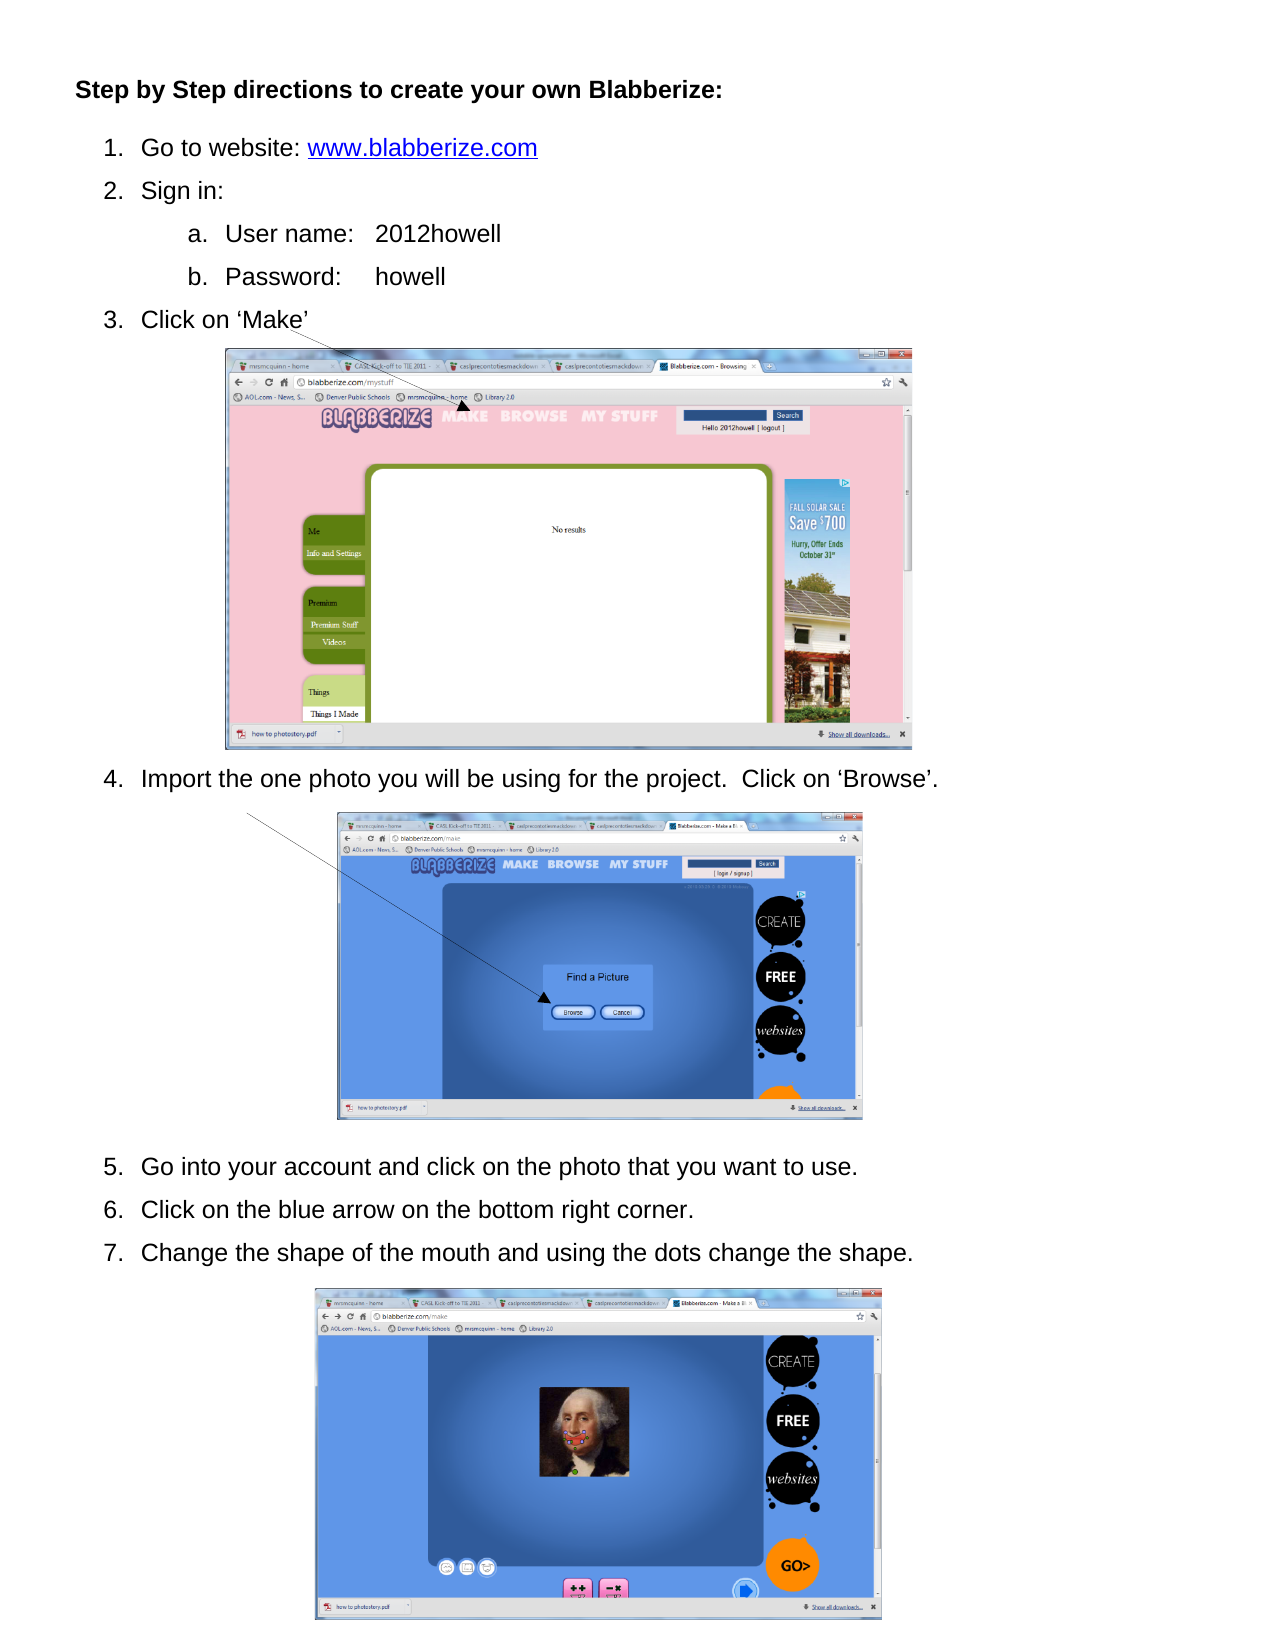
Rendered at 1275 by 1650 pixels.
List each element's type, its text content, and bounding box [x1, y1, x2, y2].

list User name: 2012howell [187, 219, 1200, 247]
picture [314, 1288, 882, 1620]
list Click on the blue arrow on the bottom right corner. [103, 1195, 1200, 1224]
list Change the shape of the mouth and using the dots change the shape. [103, 1238, 1200, 1267]
list Click on ‘Make’ [103, 305, 1200, 334]
list Password: howell [187, 262, 1200, 291]
list Sign in: [103, 176, 1200, 204]
picture [337, 812, 863, 1120]
list Go to website: www.blabberize.com [103, 132, 1200, 161]
list Go into your account and click on the photo that you want to use. [103, 1152, 1200, 1181]
text Step by Step directions to create your own Blabberize: [75, 75, 1200, 104]
list Import the one photo you will be using for the project. Click on ‘Browse’. [103, 764, 1200, 792]
picture [225, 348, 913, 750]
